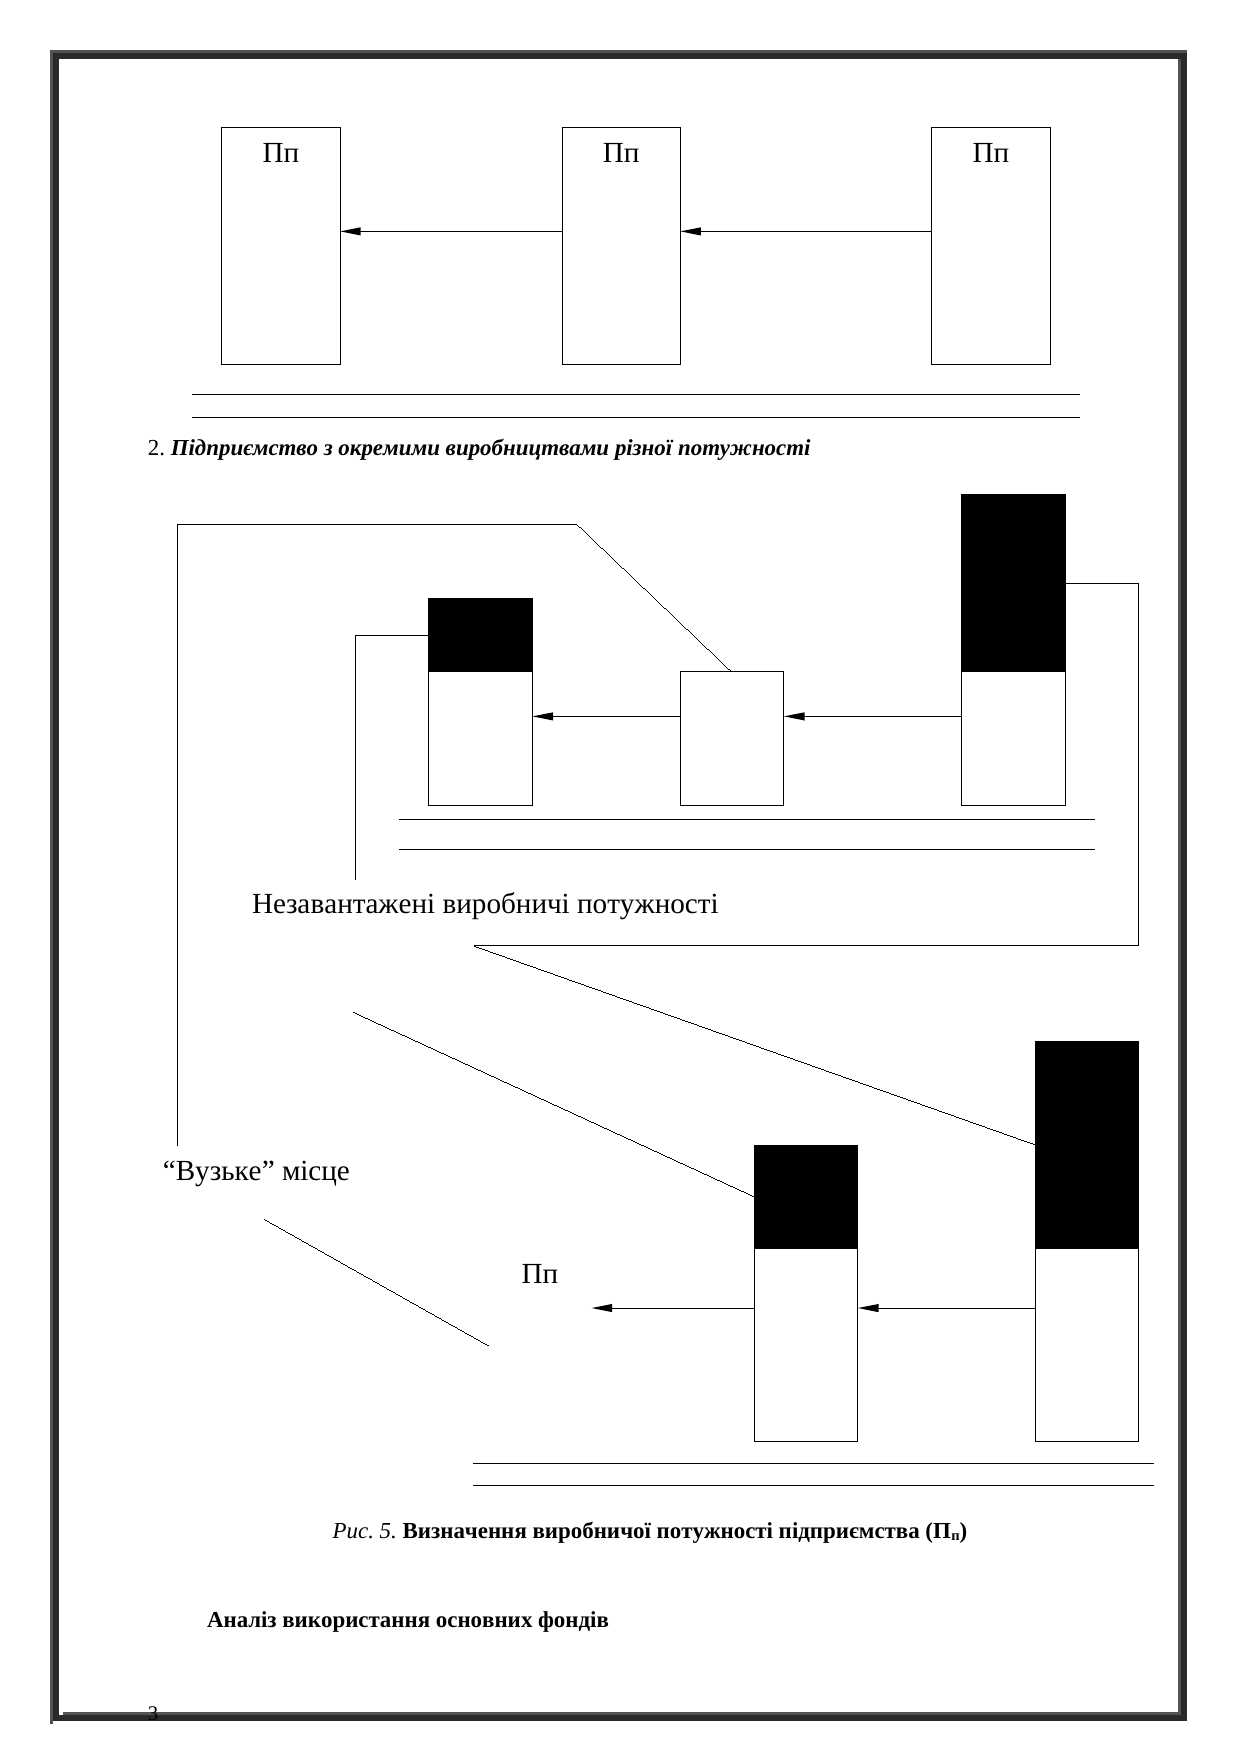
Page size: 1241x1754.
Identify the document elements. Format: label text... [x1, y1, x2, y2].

text 2. Підприємство з окремими виробництвами різної потужності [148, 434, 1152, 461]
text Рис. 5. Визначення виробничої потужності підприємства (Пп) [148, 1515, 1152, 1543]
text Аналіз використання основних фондів [148, 1606, 1152, 1632]
